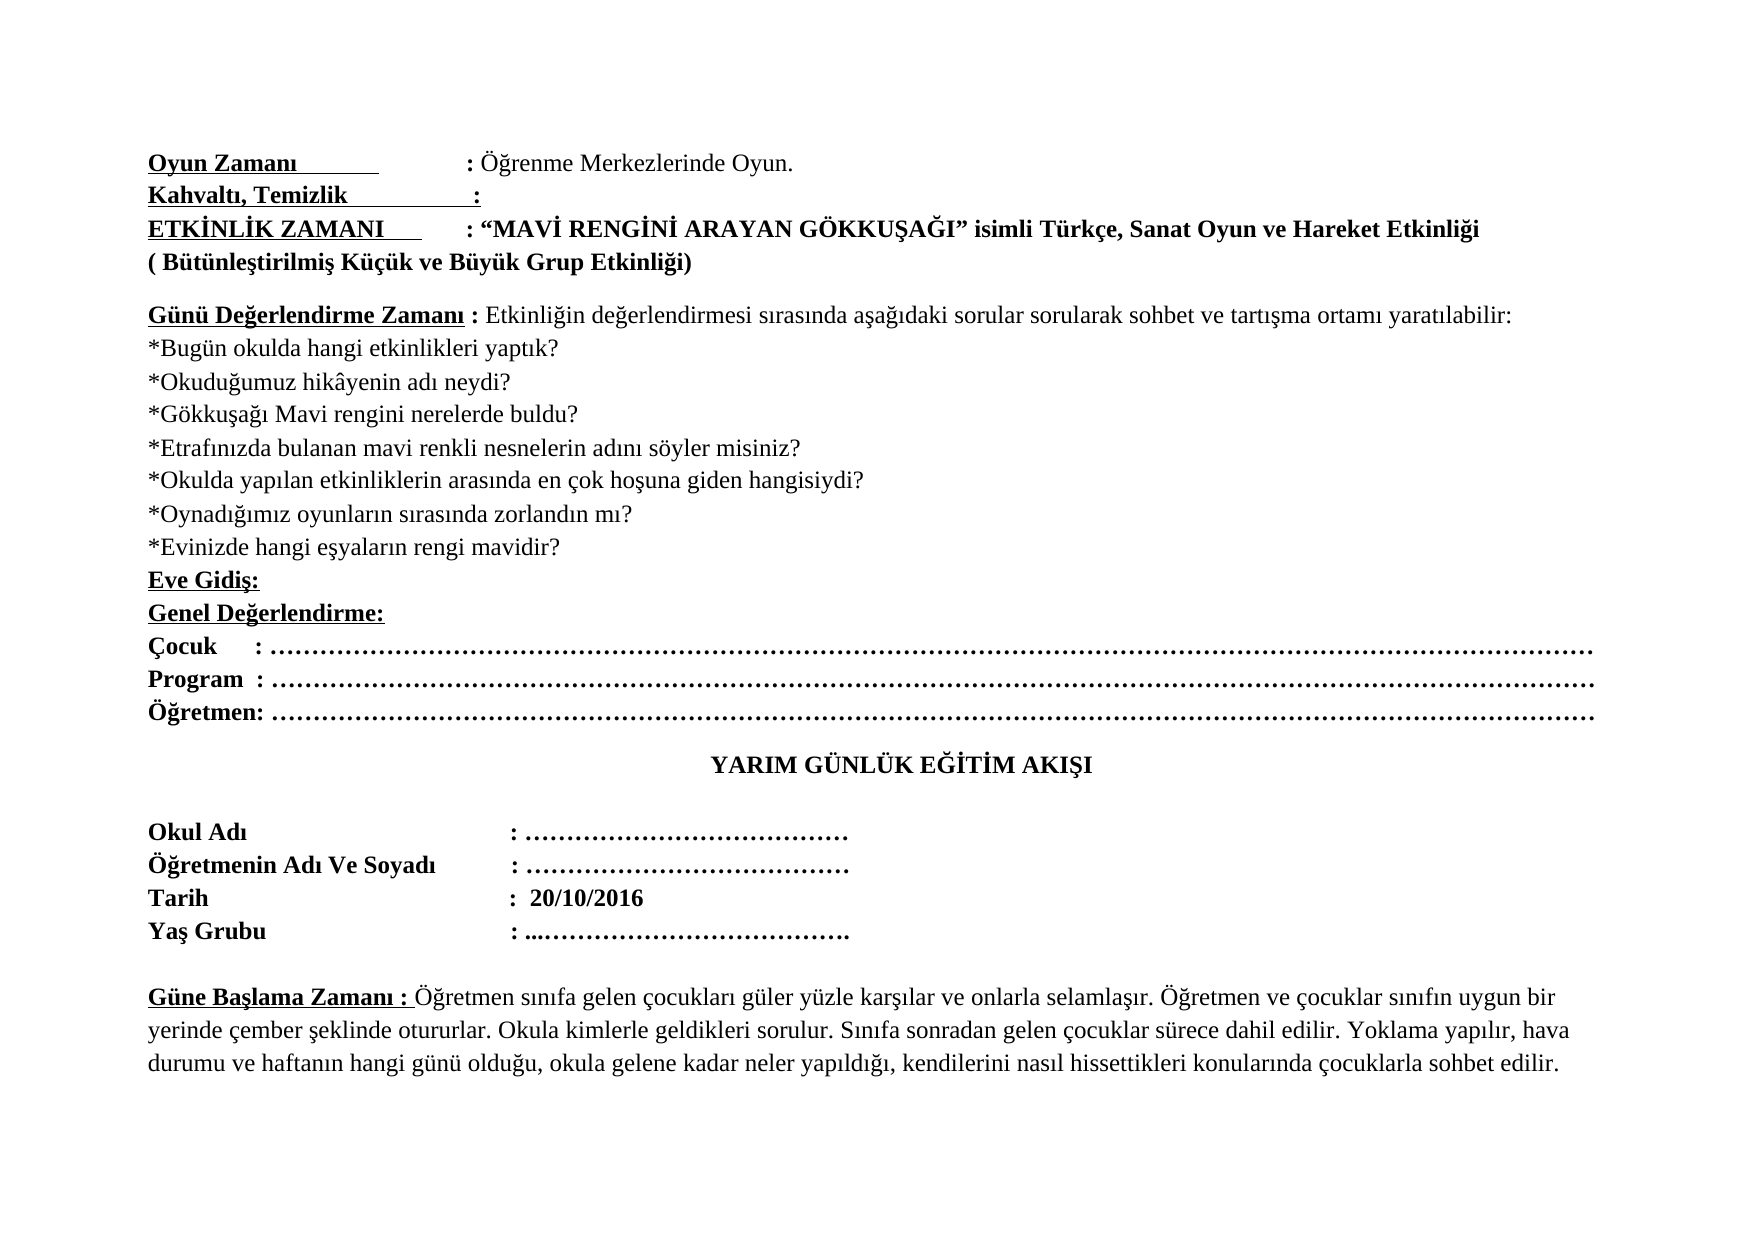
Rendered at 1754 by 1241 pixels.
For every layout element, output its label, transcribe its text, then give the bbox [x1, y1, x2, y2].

text Günü Değerlendirme Zamanı : Etkinliğin değerlendirmesi sırasında aşağıdaki sorular sorularak sohbet ve tartışma ortamı yaratılabilir: *Bugün okulda hangi etkinlikleri yaptık? *Okuduğumuz hikâyenin adı neydi? *Gökkuşağı Mavi rengini nerelerde buldu? *Etrafınızda bulanan mavi renkli nesnelerin adını söyler misiniz? *Okulda yapılan etkinliklerin arasında en çok hoşuna giden hangisiydi? *Oynadığımız oyunların sırasında zorlandın mı? *Evinizde hangi eşyaların rengi mavidir? Eve Gidiş: Genel Değerlendirme: Çocuk : …………………………………………………………………………………………………………………………………………… Program : …………………………………………………………………………………………………………………………………………… Öğretmen: …………………………………………………………………………………………………………………………………………… [148, 301, 1606, 726]
list Oyun Zamanı : Öğrenme Merkezlerinde Oyun. Kahvaltı, Temizlik : ETKİNLİK ZAMANI : “MAVİ RENGİNİ ARAYAN GÖKKUŞAĞI” isimli Türkçe, Sanat Oyun ve Hareket Etkinliği ( Bütünleştirilmiş Küçük ve Büyük Grup Etkinliği) [148, 148, 1606, 275]
list YARIM GÜNLÜK EĞİTİM AKIŞI Okul Adı : ………………………………… Öğretmenin Adı Ve Soyadı : ………………………………… Tarih : 20/10/2016 Yaş Grubu : ...………………………………. Güne Başlama Zamanı : Öğretmen sınıfa gelen çocukları güler yüzle karşılar ve onlarla selamlaşır. Öğretmen ve çocuklar sınıfın uygun bir yerinde çember şeklinde otururlar. Okula kimlerle geldikleri sorulur. Sınıfa sonradan gelen çocuklar sürece dahil edilir. Yoklama yapılır, hava durumu ve haftanın hangi günü olduğu, okula gelene kadar neler yapıldığı, kendilerini nasıl hissettikleri konularında çocuklarla sohbet edilir. [148, 751, 1606, 1077]
